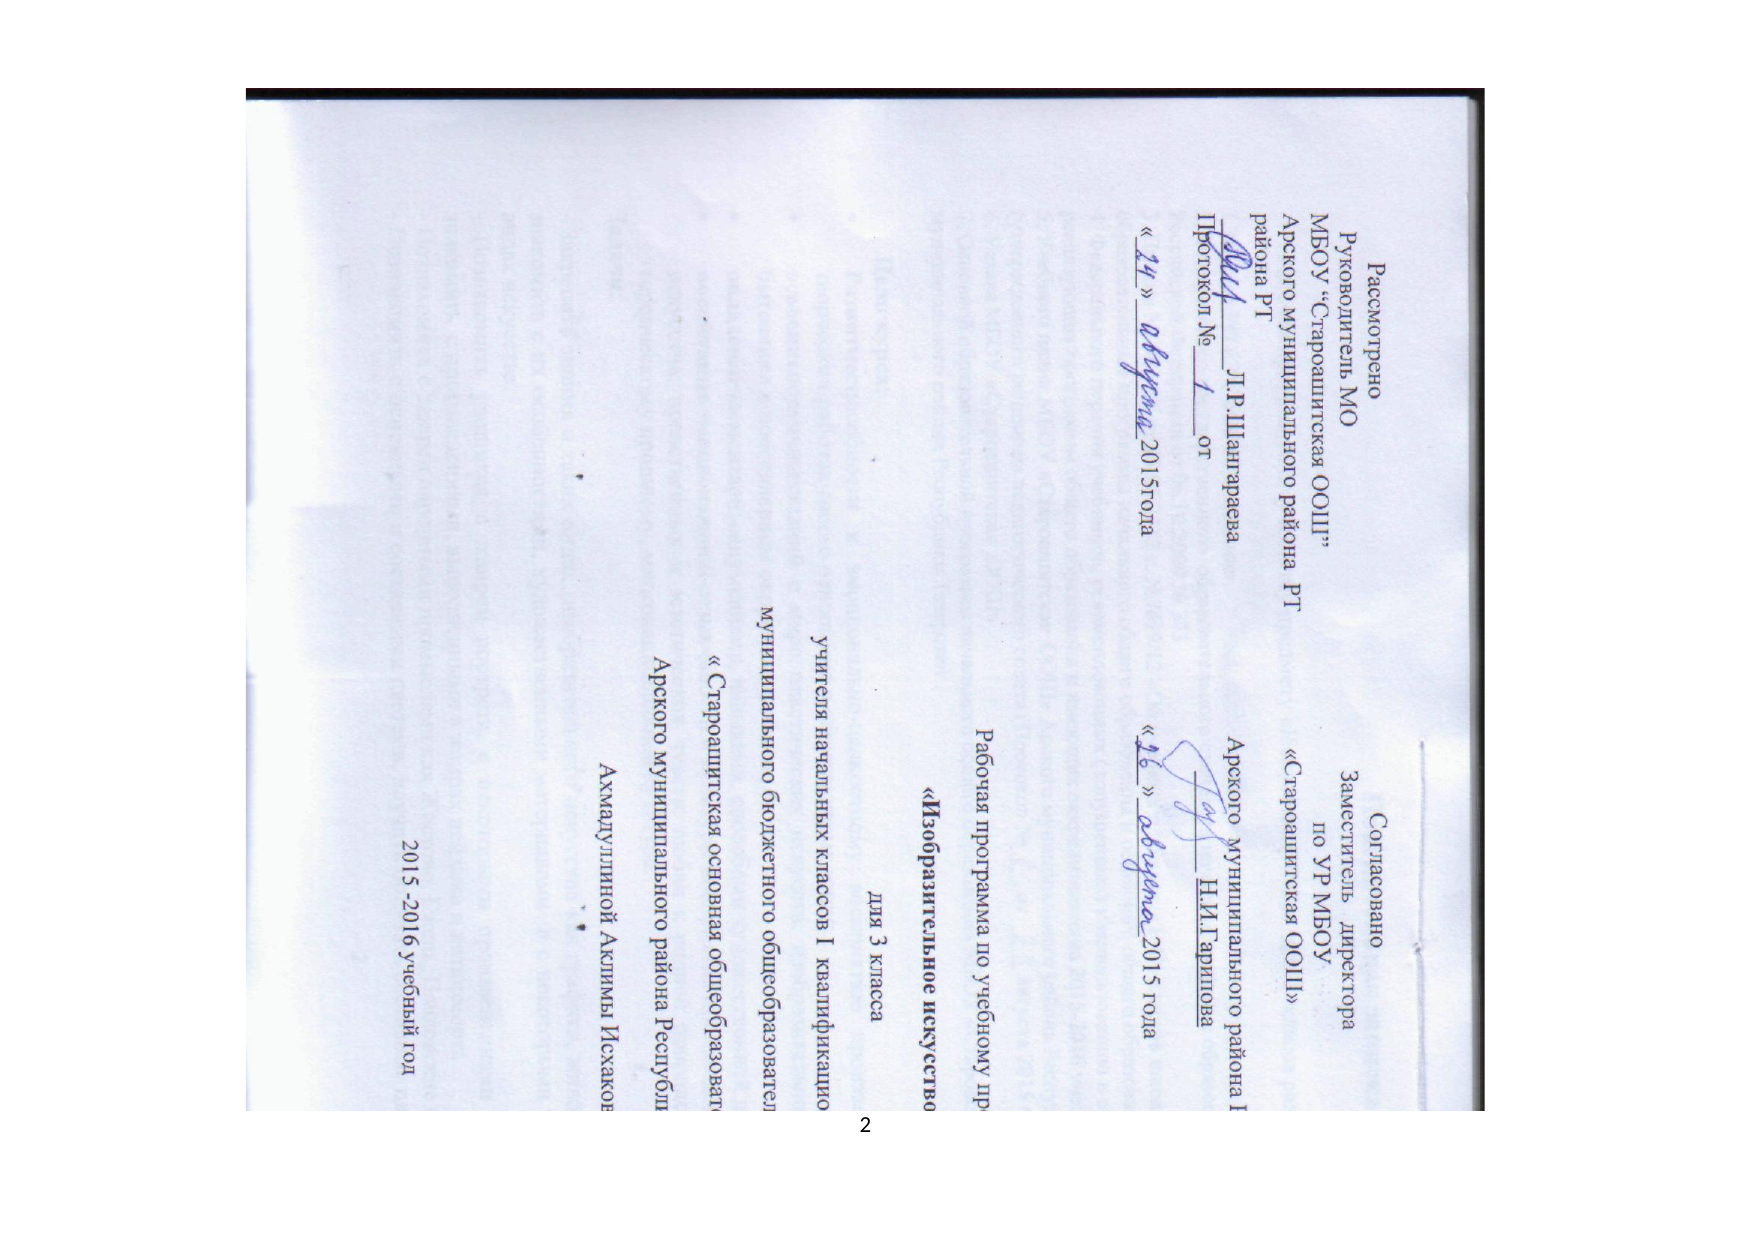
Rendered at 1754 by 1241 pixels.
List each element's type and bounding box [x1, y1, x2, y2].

picture [245, 88, 1485, 1111]
